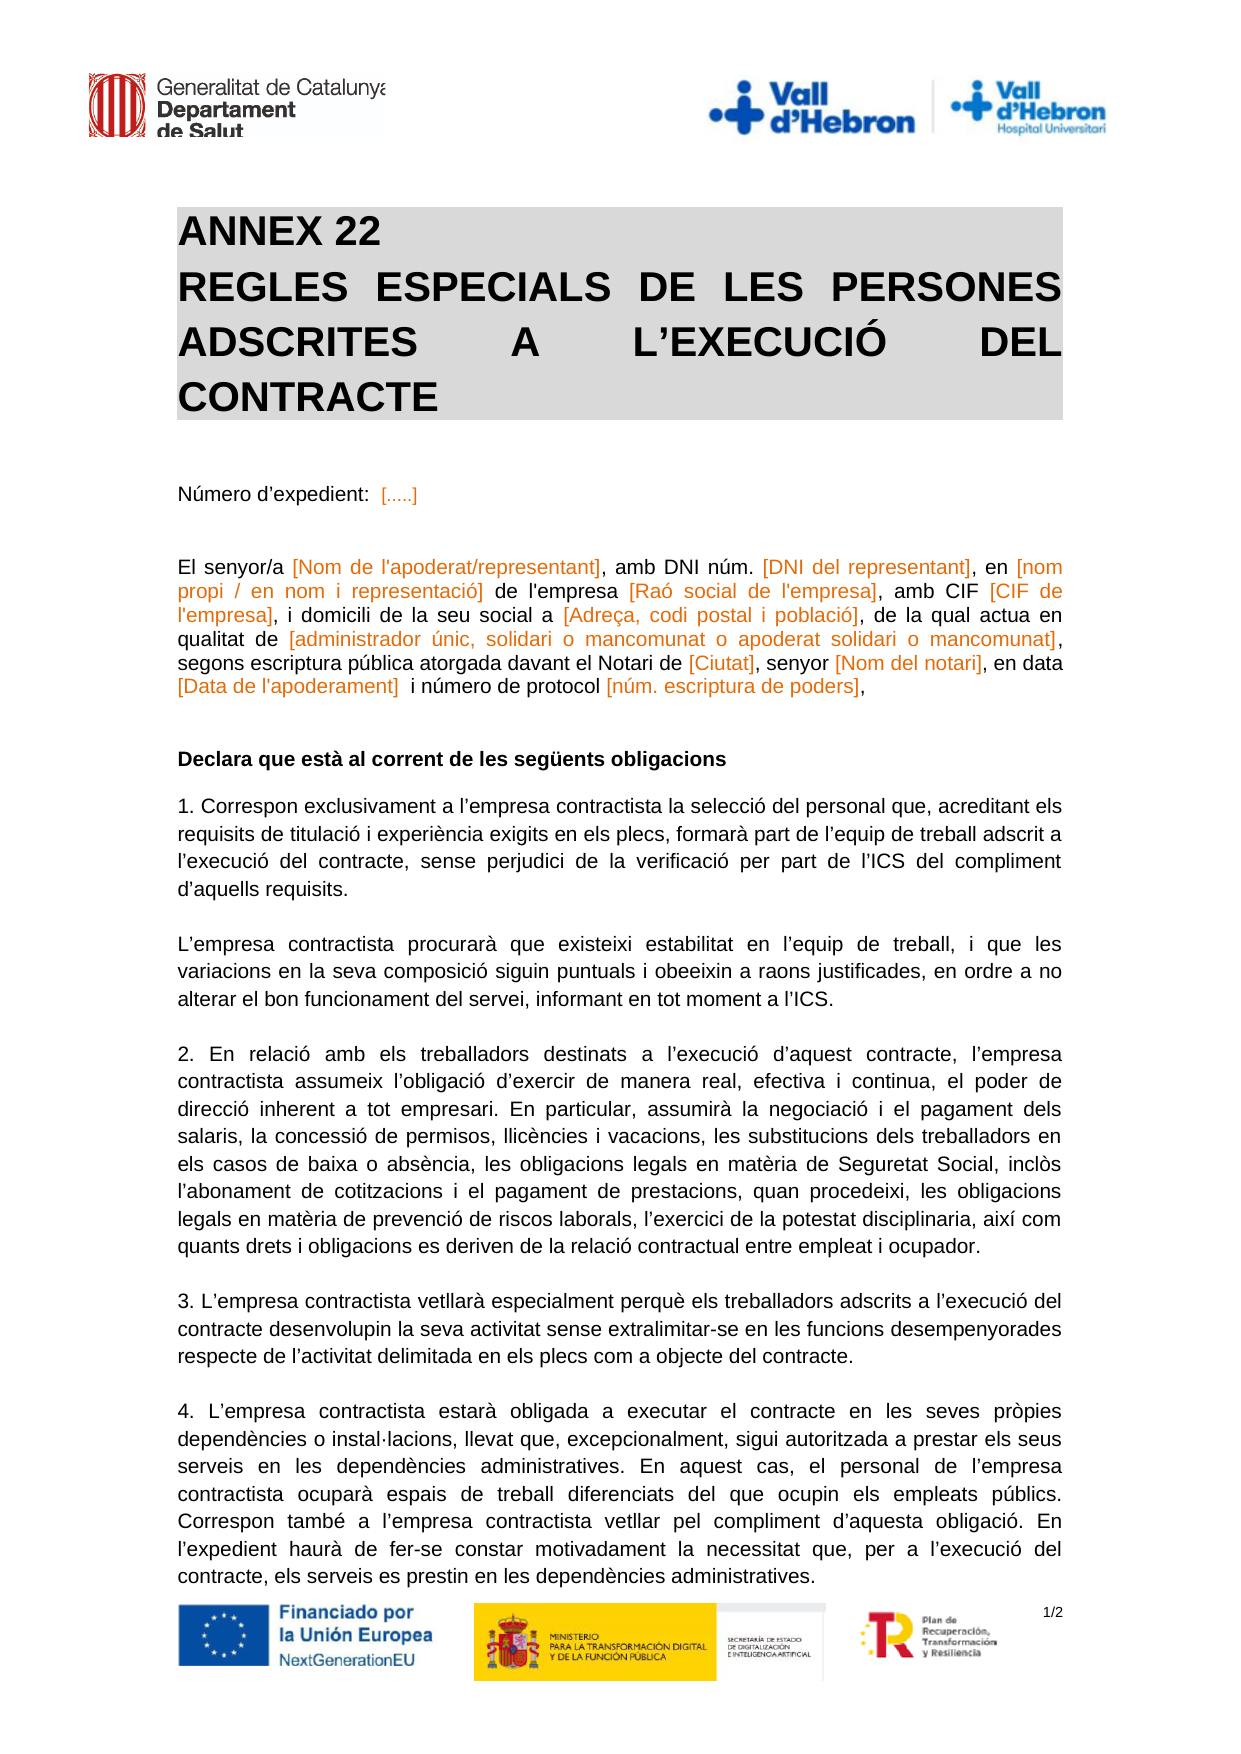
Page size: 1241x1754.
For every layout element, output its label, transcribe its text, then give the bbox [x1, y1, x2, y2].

text ANNEX 22 [177, 207, 1063, 255]
text Declara que està al corrent de les següents obligacions [177, 746, 1063, 770]
text 2. En relació amb els treballadors destinats a l’execució d’aquest contracte, l’empresa contractista assumeix l’obligació d’exercir de manera real, efectiva i continua, el poder de direcció inherent a tot empresari. En particular, assumirà la negociació i el pagament dels salaris, la concessió de permisos, llicències i vacacions, les substitucions dels treballadors en els casos de baixa o absència, les obligacions legals en matèria de Seguretat Social, inclòs l’abonament de cotitzacions i el pagament de prestacions, quan procedeixi, les obligacions legals en matèria de prevenció de riscos laborals, l’exercici de la potestat disciplinaria, així com quants drets i obligacions es deriven de la relació contractual entre empleat i ocupador. [177, 1042, 1063, 1258]
picture [695, 75, 1126, 144]
text REGLES ESPECIALS DE LES PERSONES ADSCRITES A L’EXECUCIÓ DEL CONTRACTE [177, 262, 1063, 420]
text 3. L’empresa contractista vetllarà especialment perquè els treballadors adscrits a l’execució del contracte desenvolupin la seva activitat sense extralimitar-se en les funcions desempenyorades respecte de l’activitat delimitada en els plecs com a objecte del contracte. [177, 1289, 1063, 1368]
text Número d’expedient: [.....] [177, 482, 1063, 506]
picture [88, 73, 386, 137]
text L’empresa contractista procurarà que existeixi estabilitat en l’equip de treball, i que les variacions en la seva composició siguin puntuals i obeeixin a raons justificades, en ordre a no alterar el bon funcionament del servei, informant en tot moment a l’ICS. [177, 932, 1063, 1011]
text El senyor/a [Nom de l'apoderat/representant], amb DNI núm. [DNI del representant], en [nom propi / en nom i representació] de l'empresa [Raó social de l'empresa], amb CIF [CIF de l'empresa], i domicili de la seu social a [Adreça, codi postal i població], de la qual actua en qualitat de [administrador únic, solidari o mancomunat o apoderat solidari o mancomunat], segons escriptura pública atorgada davant el Notari de [Ciutat], senyor [Nom del notari], en data [Data de l'apoderament] i número de protocol [núm. escriptura de poders], [177, 554, 1063, 698]
text 1. Correspon exclusivament a l’empresa contractista la selecció del personal que, acreditant els requisits de titulació i experiència exigits en els plecs, formarà part de l’equip de treball adscrit a l’execució del contracte, sense perjudici de la verificació per part de l’ICS del compliment d’aquells requisits. [177, 794, 1063, 901]
picture [177, 1603, 1063, 1681]
text 4. L’empresa contractista estarà obligada a executar el contracte en les seves pròpies dependències o instal·lacions, llevat que, excepcionalment, sigui autoritzada a prestar els seus serveis en les dependències administratives. En aquest cas, el personal de l’empresa contractista ocuparà espais de treball diferenciats del que ocupin els empleats públics. Correspon també a l’empresa contractista vetllar pel compliment d’aquesta obligació. En l’expedient haurà de fer-se constar motivadament la necessitat que, per a l’execució del contracte, els serveis es prestin en les dependències administratives. [177, 1399, 1063, 1588]
